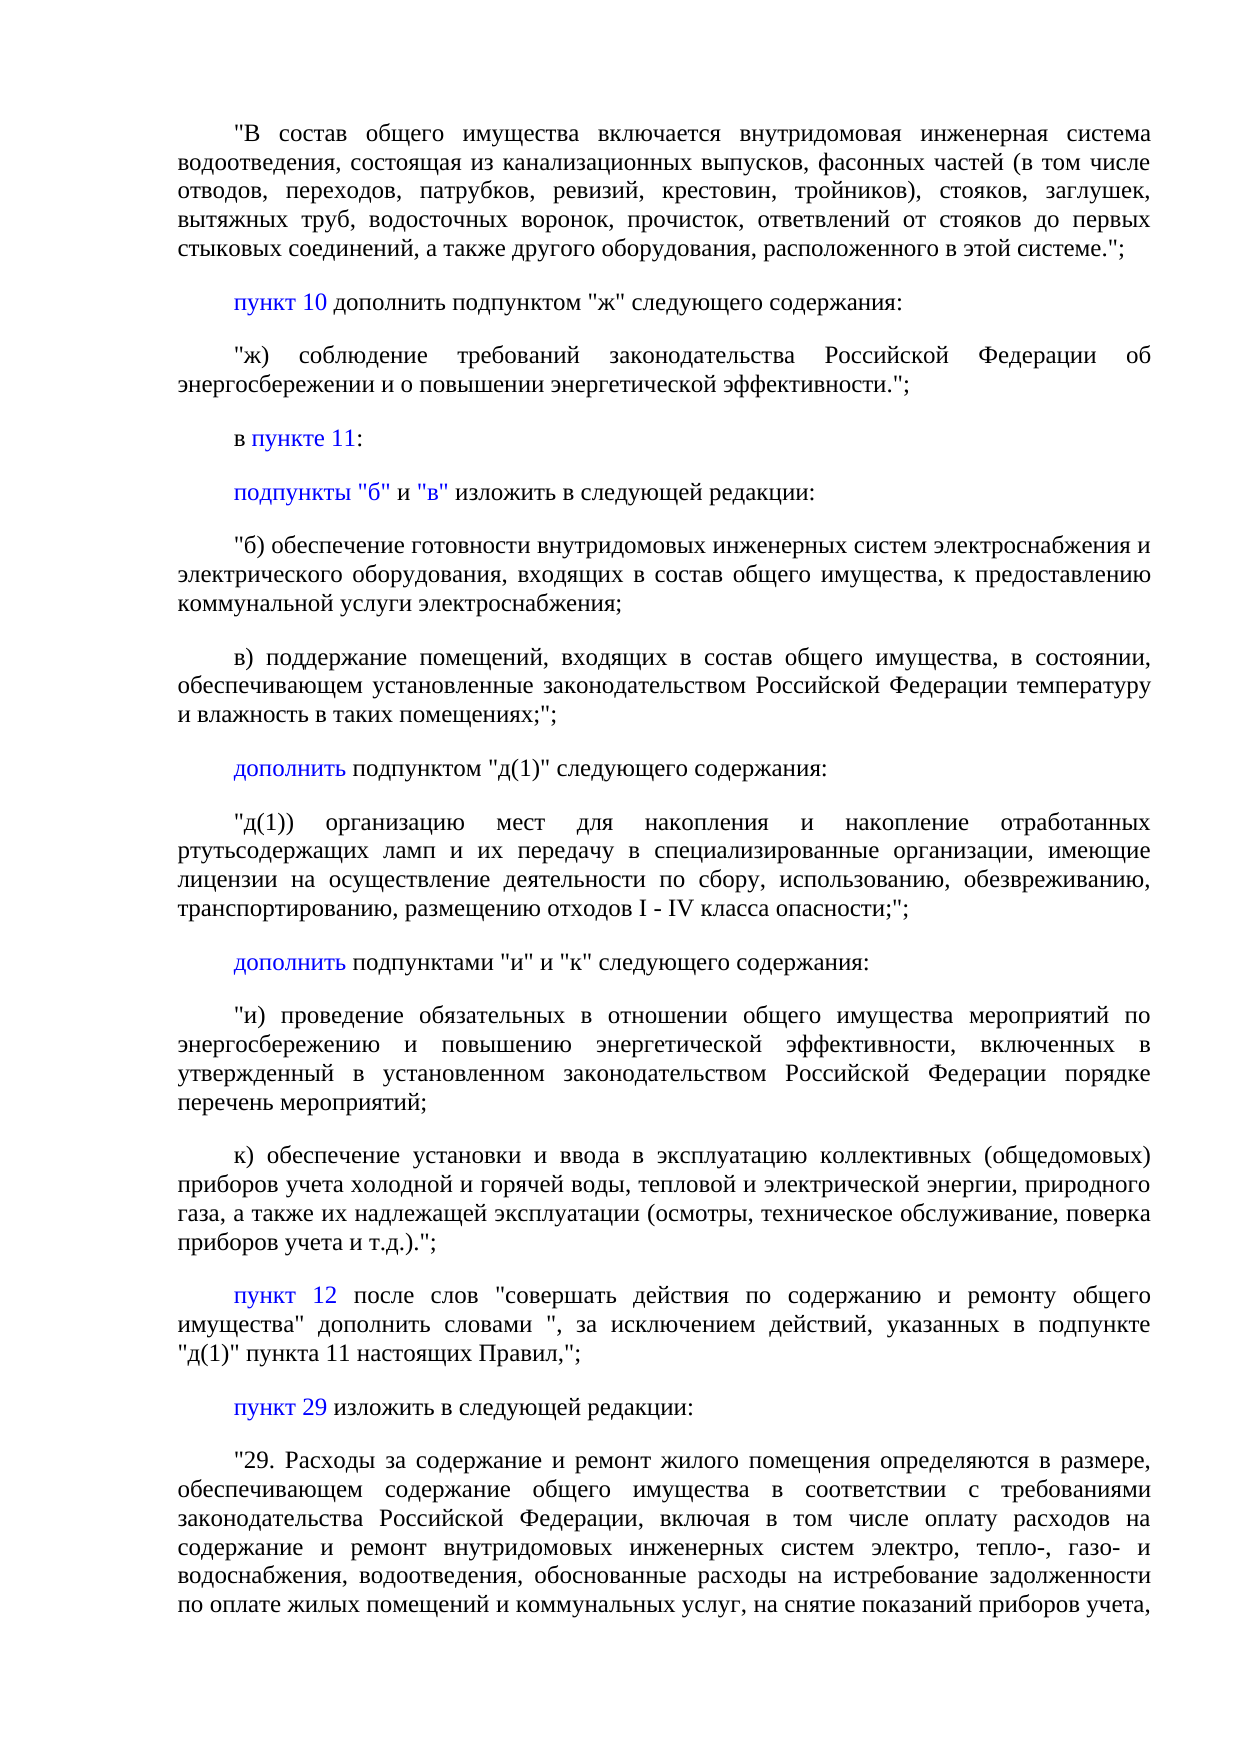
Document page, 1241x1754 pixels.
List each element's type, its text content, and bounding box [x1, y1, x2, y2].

text пункт 29 изложить в следующей редакции: [177, 1392, 1152, 1421]
text подпункты "б" и "в" изложить в следующей редакции: [177, 477, 1152, 506]
text дополнить подпунктами "и" и "к" следующего содержания: [177, 947, 1152, 976]
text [177, 1446, 1152, 1618]
text пункт 12 после слов "совершать действия по содержанию и ремонту общего имущества" дополнить словами ", за исключением действий, указанных в подпункте "д(1)" пункта 11 настоящих Правил,"; [177, 1281, 1152, 1367]
text "ж) соблюдение требований законодательства Российской Федерации об энергосбережении и о повышении энергетической эффективности."; [177, 341, 1152, 398]
text "д(1)) организацию мест для накопления и накопление отработанных ртутьсодержащих ламп и их передачу в специализированные организации, имеющие лицензии на осуществление деятельности по сбору, использованию, обезвреживанию, транспортированию, размещению отходов I - IV класса опасности;"; [177, 807, 1152, 922]
text "б) обеспечение готовности внутридомовых инженерных систем электроснабжения и электрического оборудования, входящих в состав общего имущества, к предоставлению коммунальной услуги электроснабжения; [177, 531, 1152, 617]
text "В состав общего имущества включается внутридомовая инженерная система водоотведения, состоящая из канализационных выпусков, фасонных частей (в том числе отводов, переходов, патрубков, ревизий, крестовин, тройников), стояков, заглушек, вытяжных труб, водосточных воронок, прочисток, ответвлений от стояков до первых стыковых соединений, а также другого оборудования, расположенного в этой системе."; [177, 118, 1152, 262]
text "и) проведение обязательных в отношении общего имущества мероприятий по энергосбережению и повышению энергетической эффективности, включенных в утвержденный в установленном законодательством Российской Федерации порядке перечень мероприятий; [177, 1001, 1152, 1116]
text к) обеспечение установки и ввода в эксплуатацию коллективных (общедомовых) приборов учета холодной и горячей воды, тепловой и электрической энергии, природного газа, а также их надлежащей эксплуатации (осмотры, техническое обслуживание, поверка приборов учета и т.д.)."; [177, 1141, 1152, 1256]
text в пункте 11: [177, 423, 1152, 452]
text дополнить подпунктом "д(1)" следующего содержания: [177, 753, 1152, 782]
text пункт 10 дополнить подпунктом "ж" следующего содержания: [177, 287, 1152, 316]
text в) поддержание помещений, входящих в состав общего имущества, в состоянии, обеспечивающем установленные законодательством Российской Федерации температуру и влажность в таких помещениях;"; [177, 642, 1152, 728]
